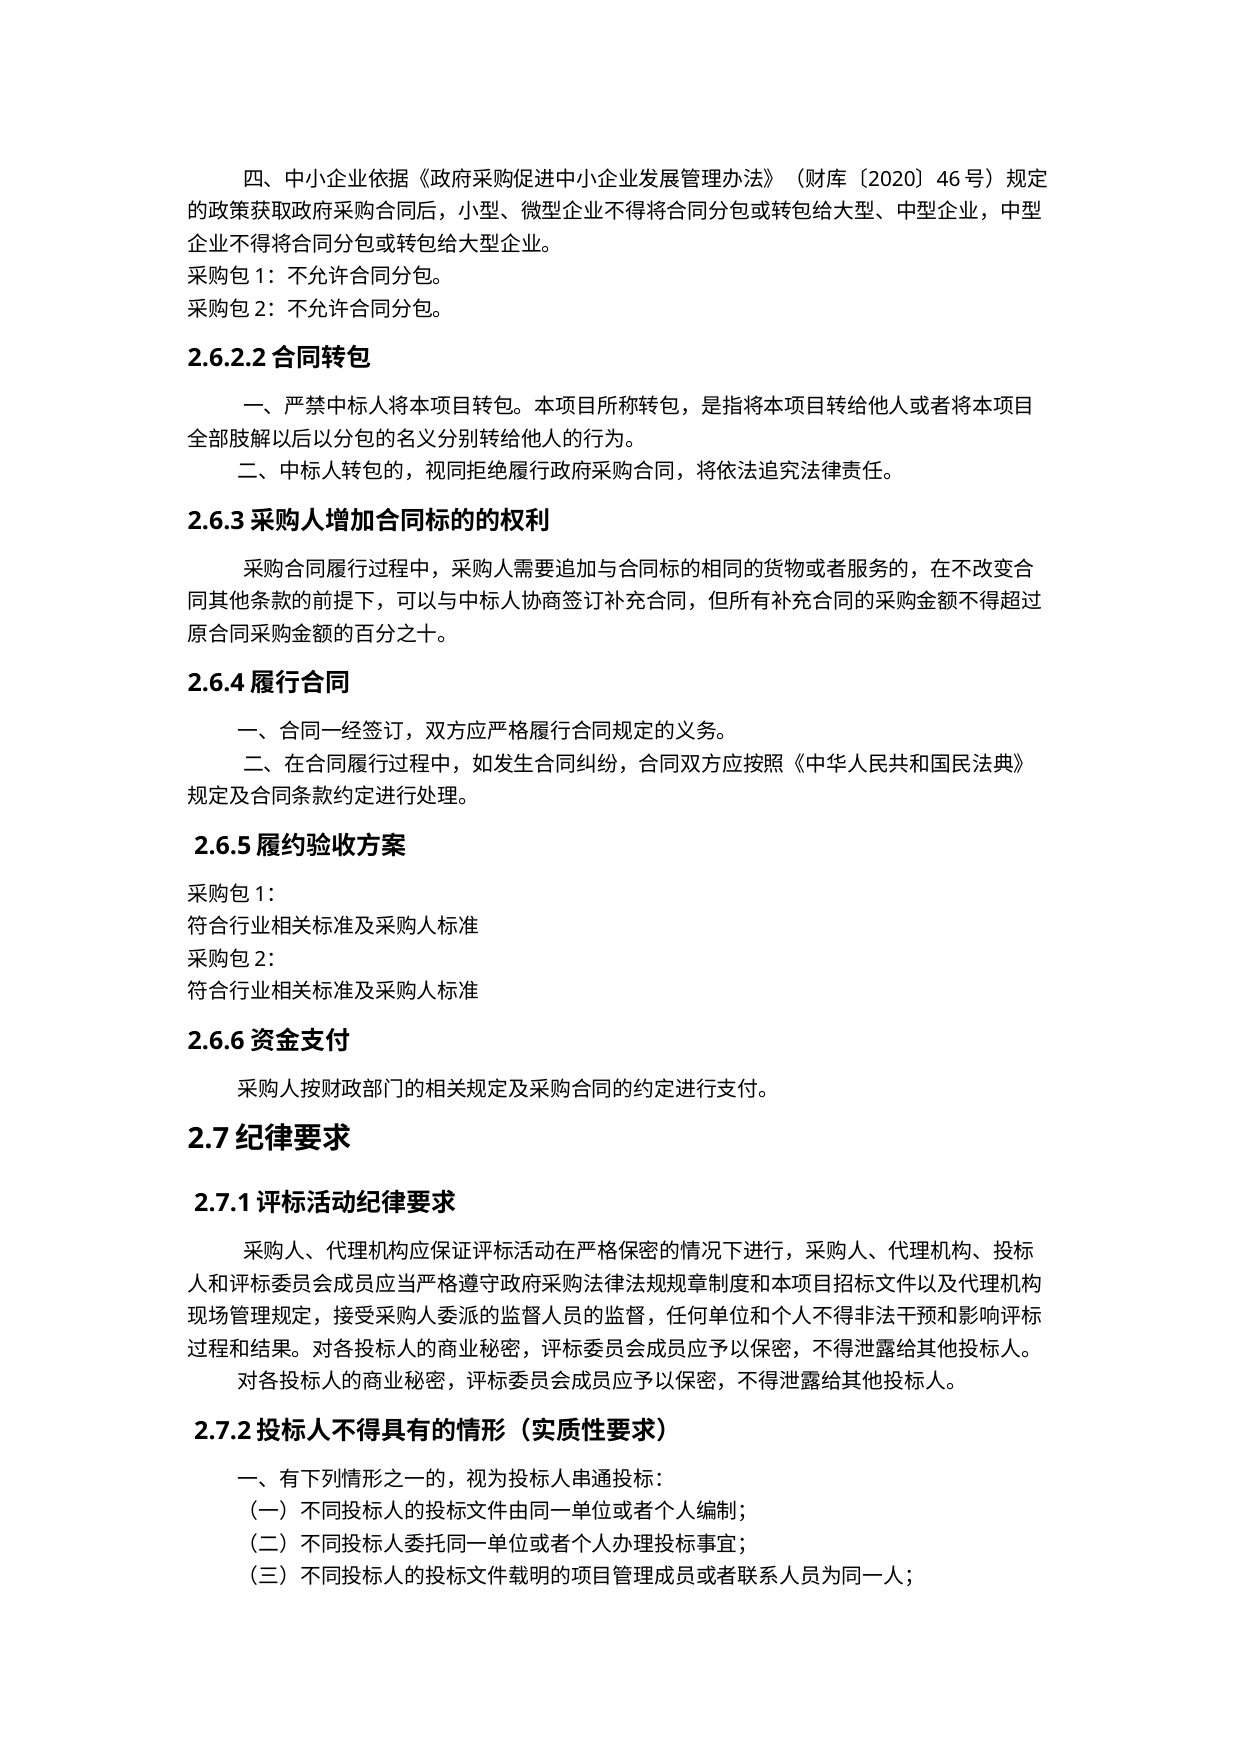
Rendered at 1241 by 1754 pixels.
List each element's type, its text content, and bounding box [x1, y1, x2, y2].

text 2.6.2.2合同转包 [187, 324, 1053, 389]
text 一、有下列情形之一的，视为投标人串通投标： [187, 1462, 1053, 1494]
text （二）不同投标人委托同一单位或者个人办理投标事宜； [187, 1527, 1053, 1559]
text 2.7纪律要求 [187, 1104, 1053, 1169]
text 采购包1：不允许合同分包。 [187, 259, 1053, 292]
text 二、中标人转包的，视同拒绝履行政府采购合同，将依法追究法律责任。 [187, 454, 1053, 487]
text 对各投标人的商业秘密，评标委员会成员应予以保密，不得泄露给其他投标人。 [187, 1364, 1053, 1397]
text （三）不同投标人的投标文件载明的项目管理成员或者联系人员为同一人； [187, 1559, 1053, 1592]
text 采购包1： [187, 877, 1053, 909]
text 符合行业相关标准及采购人标准 [187, 974, 1053, 1007]
text 采购合同履行过程中，采购人需要追加与合同标的相同的货物或者服务的，在不改变合同其他条款的前提下，可以与中标人协商签订补充合同，但所有补充合同的采购金额不得超过原合同采购金额的百分之十。 [187, 552, 1053, 649]
text 2.6.6资金支付 [187, 1007, 1053, 1072]
text 2.6.5履约验收方案 [187, 812, 1053, 877]
text 采购包2： [187, 942, 1053, 974]
text 符合行业相关标准及采购人标准 [187, 909, 1053, 942]
text 采购人按财政部门的相关规定及采购合同的约定进行支付。 [187, 1072, 1053, 1104]
text 四、中小企业依据《政府采购促进中小企业发展管理办法》（财库〔2020〕46号）规定的政策获取政府采购合同后，小型、微型企业不得将合同分包或转包给大型、中型企业，中型企业不得将合同分包或转包给大型企业。 [187, 162, 1053, 259]
text 2.6.4履行合同 [187, 649, 1053, 714]
text 采购包2：不允许合同分包。 [187, 292, 1053, 324]
text 一、合同一经签订，双方应严格履行合同规定的义务。 [187, 714, 1053, 747]
text 2.6.3采购人增加合同标的的权利 [187, 487, 1053, 552]
text 2.7.1评标活动纪律要求 [187, 1169, 1053, 1234]
text 一、严禁中标人将本项目转包。本项目所称转包，是指将本项目转给他人或者将本项目全部肢解以后以分包的名义分别转给他人的行为。 [187, 389, 1053, 454]
text 2.7.2投标人不得具有的情形（实质性要求） [187, 1397, 1053, 1462]
text 采购人、代理机构应保证评标活动在严格保密的情况下进行，采购人、代理机构、投标人和评标委员会成员应当严格遵守政府采购法律法规规章制度和本项目招标文件以及代理机构现场管理规定，接受采购人委派的监督人员的监督，任何单位和个人不得非法干预和影响评标过程和结果。对各投标人的商业秘密，评标委员会成员应予以保密，不得泄露给其他投标人。 [187, 1234, 1053, 1364]
text （一）不同投标人的投标文件由同一单位或者个人编制； [187, 1494, 1053, 1527]
text 二、在合同履行过程中，如发生合同纠纷，合同双方应按照《中华人民共和国民法典》规定及合同条款约定进行处理。 [187, 747, 1053, 812]
